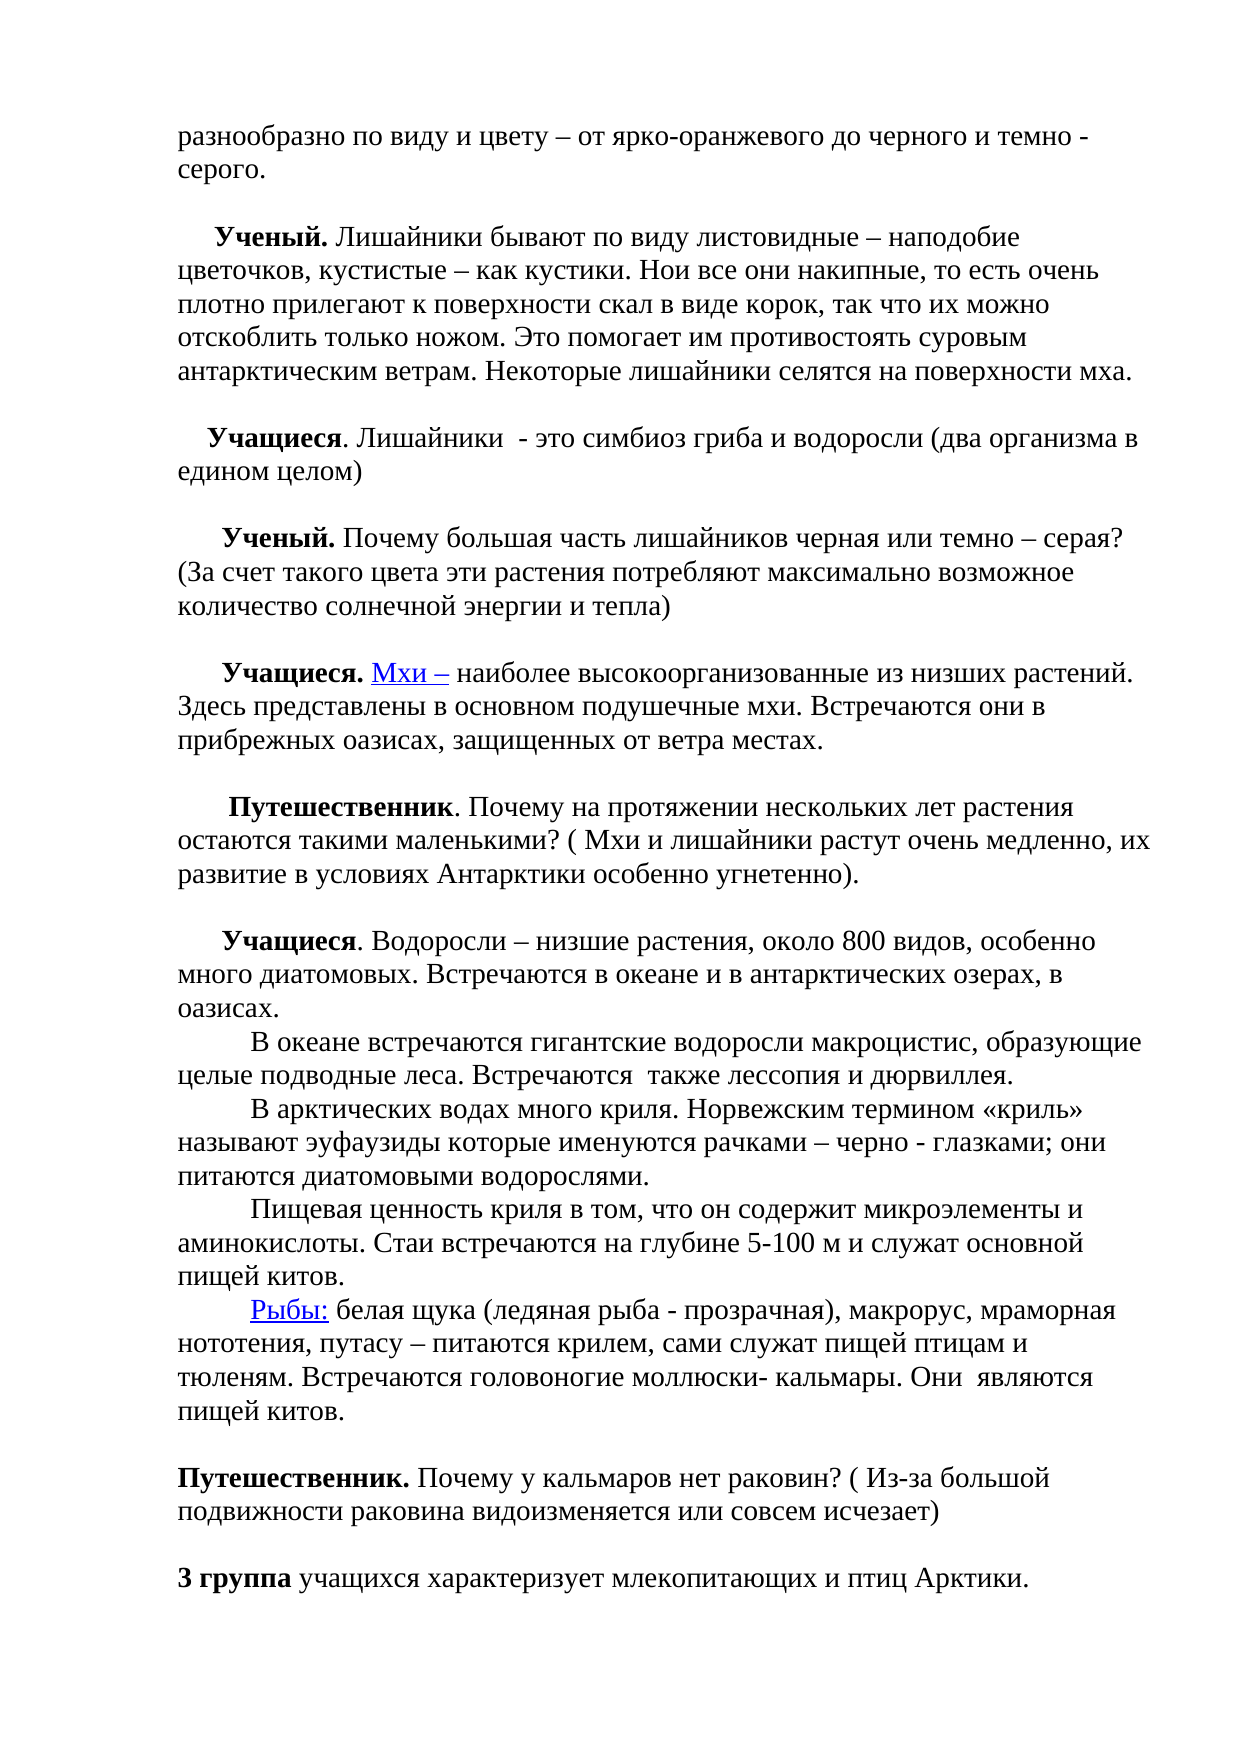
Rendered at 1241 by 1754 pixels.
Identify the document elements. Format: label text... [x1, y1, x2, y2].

text Путешественник. Почему у кальмаров нет раковин? ( Из-за большой подвижности раковина видоизменяется или совсем исчезает) [177, 1460, 1152, 1527]
text В океане встречаются гигантские водоросли макроцистис, образующие целые подводные леса. Встречаются также лессопия и дюрвиллея. [177, 1024, 1152, 1091]
text Ученый. Лишайники бывают по виду листовидные – наподобие цветочков, кустистые – как кустики. Нои все они накипные, то есть очень плотно прилегают к поверхности скал в виде корок, так что их можно отскоблить только ножом. Это помогает им противостоять суровым антарктическим ветрам. Некоторые лишайники селятся на поверхности мха. [177, 219, 1152, 386]
text (За счет такого цвета эти растения потребляют максимально возможное количество солнечной энергии и тепла) [177, 554, 1152, 621]
text Учащиеся. Лишайники - это симбиоз гриба и водоросли (два организма в едином целом) [177, 420, 1152, 487]
text 3 группа учащихся характеризует млекопитающих и птиц Арктики. [177, 1560, 1152, 1594]
text Учащиеся. Мхи – наиболее высокоорганизованные из низших растений. Здесь представлены в основном подушечные мхи. Встречаются они в прибрежных оазисах, защищенных от ветра местах. [177, 655, 1152, 755]
text Рыбы: белая щука (ледяная рыба - прозрачная), макрорус, мраморная нототения, путасу – питаются крилем, сами служат пищей птицам и тюленям. Встречаются головоногие моллюски- кальмары. Они являются пищей китов. [177, 1292, 1152, 1426]
text Путешественник. Почему на протяжении нескольких лет растения остаются такими маленькими? ( Мхи и лишайники растут очень медленно, их развитие в условиях Антарктики особенно угнетенно). [177, 789, 1152, 889]
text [177, 118, 1152, 185]
text Пищевая ценность криля в том, что он содержит микроэлементы и аминокислоты. Стаи встречаются на глубине 5- и служат основной пищей китов. [177, 1191, 1152, 1292]
text В арктических водах много криля. Норвежским термином «криль» называют эуфаузиды которые именуются рачками – черно - глазками; они питаются диатомовыми водорослями. [177, 1091, 1152, 1191]
text Учащиеся. Водоросли – низшие растения, около 800 видов, особенно много диатомовых. Встречаются в океане и в антарктических озерах, в оазисах. [177, 923, 1152, 1024]
text Ученый. Почему большая часть лишайников черная или темно – серая? [177, 521, 1152, 554]
